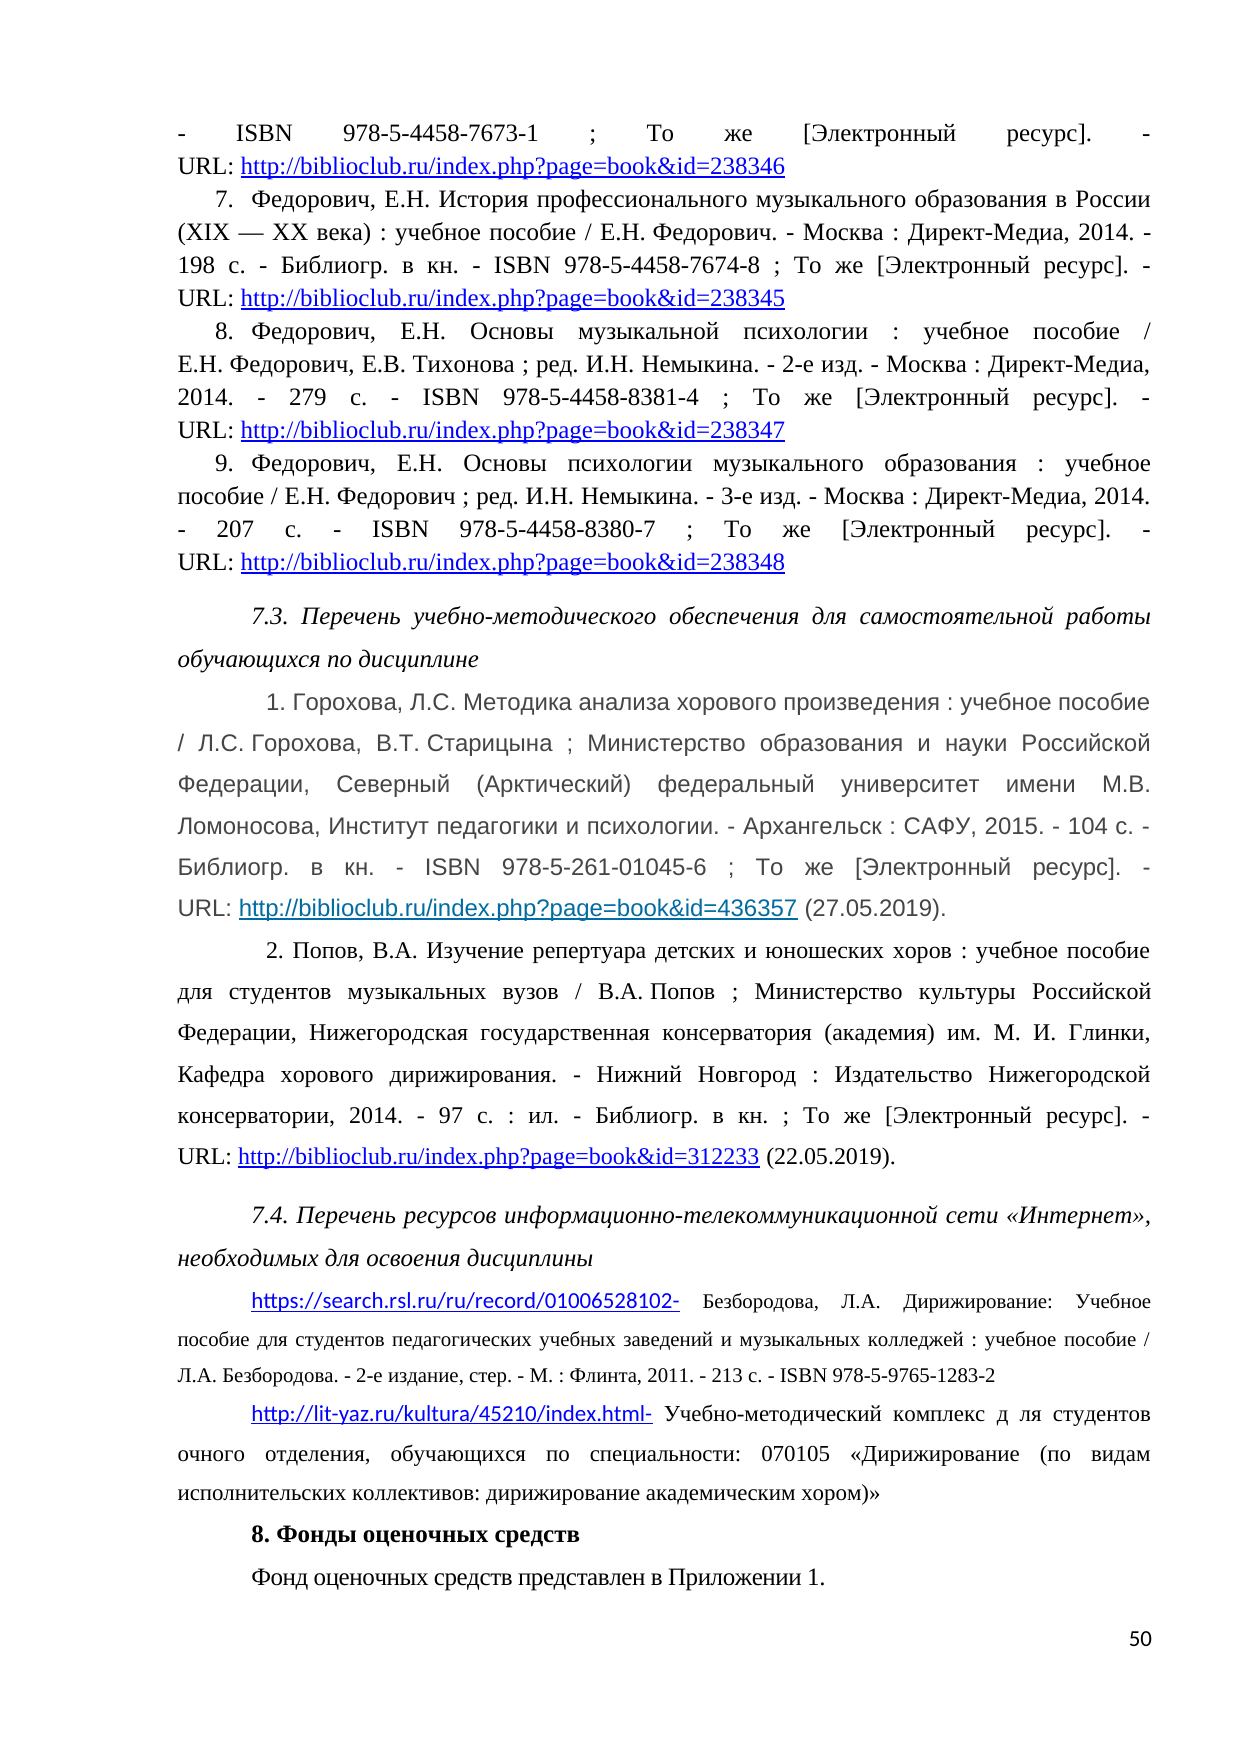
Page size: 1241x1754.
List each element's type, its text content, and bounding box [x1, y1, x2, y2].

list Федорович, Е.Н. История профессионального музыкального образования в России (XIX — XX века) : учебное пособие / Е.Н. Федорович. - Москва : Директ-Медиа, 2014. - 198 с. - Библиогр. в кн. - ISBN 978-5-4458-7674-8 ; То же [Электронный ресурс]. - URL: http://biblioclub.ru/index.php?page=book&id=238345 [177, 184, 1152, 312]
list 1. Горохова, Л.С. Методика анализа хорового произведения : учебное пособие / Л.С. Горохова, В.Т. Старицына ; Министерство образования и науки Российской Федерации, Северный (Арктический) федеральный университет имени М.В. Ломоносова, Институт педагогики и психологии. - Архангельск : САФУ, 2015. - 104 с. - Библиогр. в кн. - ISBN 978-5-261-01045-6 ; То же [Электронный ресурс]. - URL: http://biblioclub.ru/index.php?page=book&id=436357 (27.05.2019). [177, 687, 1152, 922]
list 2. Попов, В.А. Изучение репертуара детских и юношеских хоров : учебное пособие для студентов музыкальных вузов / В.А. Попов ; Министерство культуры Российской Федерации, Нижегородская государственная консерватория (академия) им. М. И. Глинки, Кафедра хорового дирижирования. - Нижний Новгород : Издательство Нижегородской консерватории, 2014. - 97 с. : ил. - Библиогр. в кн. ; То же [Электронный ресурс]. - URL: http://biblioclub.ru/index.php?page=book&id=312233 (22.05.2019). [177, 936, 1152, 1170]
text Фонд оценочных средств представлен в Приложении 1. [177, 1562, 1152, 1591]
list Федорович, Е.Н. Основы психологии музыкального образования : учебное пособие / Е.Н. Федорович ; ред. И.Н. Немыкина. - 3-е изд. - Москва : Директ-Медиа, 2014. - 207 с. - ISBN 978-5-4458-8380-7 ; То же [Электронный ресурс]. - URL: http://biblioclub.ru/index.php?page=book&id=238348 [177, 448, 1152, 576]
list Федорович, Е.Н. Основы музыкальной психологии : учебное пособие / Е.Н. Федорович, Е.В. Тихонова ; ред. И.Н. Немыкина. - 2-е изд. - Москва : Директ-Медиа, 2014. - 279 с. - ISBN 978-5-4458-8381-4 ; То же [Электронный ресурс]. - URL: http://biblioclub.ru/index.php?page=book&id=238347 [177, 316, 1152, 444]
text 7.4. Перечень ресурсов информационно-телекоммуникационной сети «Интернет», необходимых для освоения дисциплины [177, 1200, 1152, 1272]
text http://lit-yaz.ru/kultura/45210/index.html- Учебно-методический комплекс д ля студентов очного отделения, обучающихся по специальности: 070105 «Дирижирование (по видам исполнительских коллективов: дирижирование академическим хором)» [177, 1399, 1152, 1506]
text 7.3. Перечень учебно-методического обеспечения для самостоятельной работы обучающихся по дисциплине [177, 601, 1152, 673]
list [177, 118, 1152, 180]
text 8. Фонды оценочных средств [177, 1519, 1152, 1548]
text https://search.rsl.ru/ru/record/01006528102- Безбородова, Л.А. Дирижирование: Учебное пособие для студентов педагогических учебных заведений и музыкальных колледжей : учебное пособие / Л.А. Безбородова. - 2-е издание, стер. - М. : Флинта, 2011. - 213 с. - ISBN 978-5-9765-1283-2 [177, 1287, 1152, 1387]
